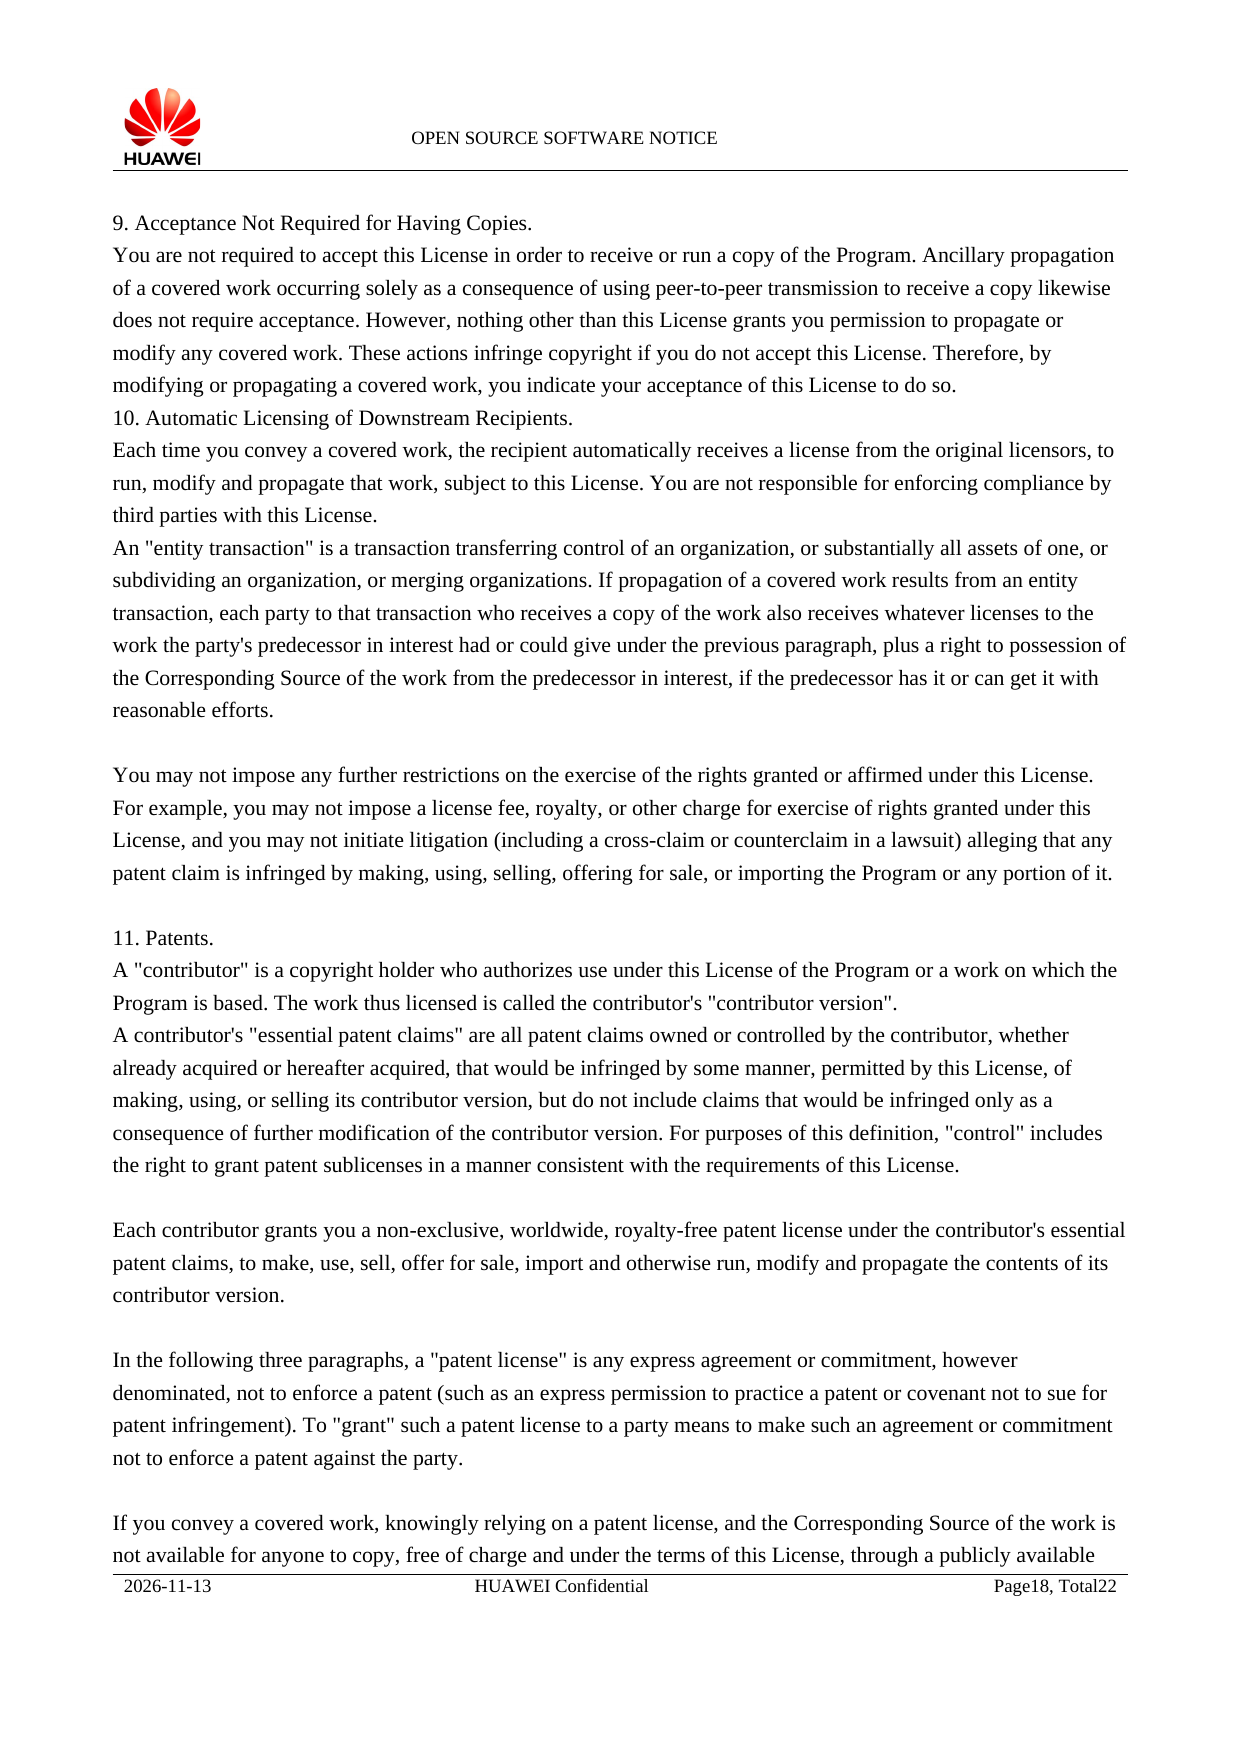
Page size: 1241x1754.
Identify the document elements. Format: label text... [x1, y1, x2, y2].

text 11. Patents. [112, 921, 1128, 954]
text Each time you convey a covered work, the recipient automatically receives a license from the original licensors, to run, modify and propagate that work, subject to this License. You are not responsible for enforcing compliance by third parties with this License. [112, 434, 1128, 531]
text A contributor's "essential patent claims" are all patent claims owned or controlled by the contributor, whether already acquired or hereafter acquired, that would be infringed by some manner, permitted by this License, of making, using, or selling its contributor version, but do not include claims that would be infringed only as a consequence of further modification of the contributor version. For purposes of this definition, "control" includes the right to grant patent sublicenses in a manner consistent with the requirements of this License. [112, 1019, 1128, 1181]
text Each contributor grants you a non-exclusive, worldwide, royalty-free patent license under the contributor's essential patent claims, to make, use, sell, offer for sale, import and otherwise run, modify and propagate the contents of its contributor version. [112, 1214, 1128, 1311]
text 10. Automatic Licensing of Downstream Recipients. [112, 401, 1128, 434]
text In the following three paragraphs, a "patent license" is any express agreement or commitment, however denominated, not to enforce a patent (such as an express permission to practice a patent or covenant not to sue for patent infringement). To "grant" such a patent license to a party means to make such an agreement or commitment not to enforce a patent against the party. [112, 1344, 1128, 1474]
text You may not impose any further restrictions on the exercise of the rights granted or affirmed under this License. For example, you may not impose a license fee, royalty, or other charge for exercise of rights granted under this License, and you may not initiate litigation (including a cross-claim or counterclaim in a lawsuit) alleging that any patent claim is infringed by making, using, selling, offering for sale, or importing the Program or any portion of it. [112, 759, 1128, 889]
text You are not required to accept this License in order to receive or run a copy of the Program. Ancillary propagation of a covered work occurring solely as a consequence of using peer-to-peer transmission to receive a copy likewise does not require acceptance. However, nothing other than this License grants you permission to propagate or modify any covered work. These actions infringe copyright if you do not accept this License. Therefore, by modifying or propagating a covered work, you indicate your acceptance of this License to do so. [112, 239, 1128, 401]
text A "contributor" is a copyright holder who authorizes use under this License of the Program or a work on which the Program is based. The work thus licensed is called the contributor's "contributor version". [112, 954, 1128, 1019]
text An "entity transaction" is a transaction transferring control of an organization, or substantially all assets of one, or subdividing an organization, or merging organizations. If propagation of a covered work results from an entity transaction, each party to that transaction who receives a copy of the work also receives whatever licenses to the work the party's predecessor in interest had or could give under the previous paragraph, plus a right to possession of the Corresponding Source of the work from the predecessor in interest, if the predecessor has it or can get it with reasonable efforts. [112, 531, 1128, 726]
text 9. Acceptance Not Required for Having Copies. [112, 206, 1128, 239]
picture [124, 88, 201, 165]
